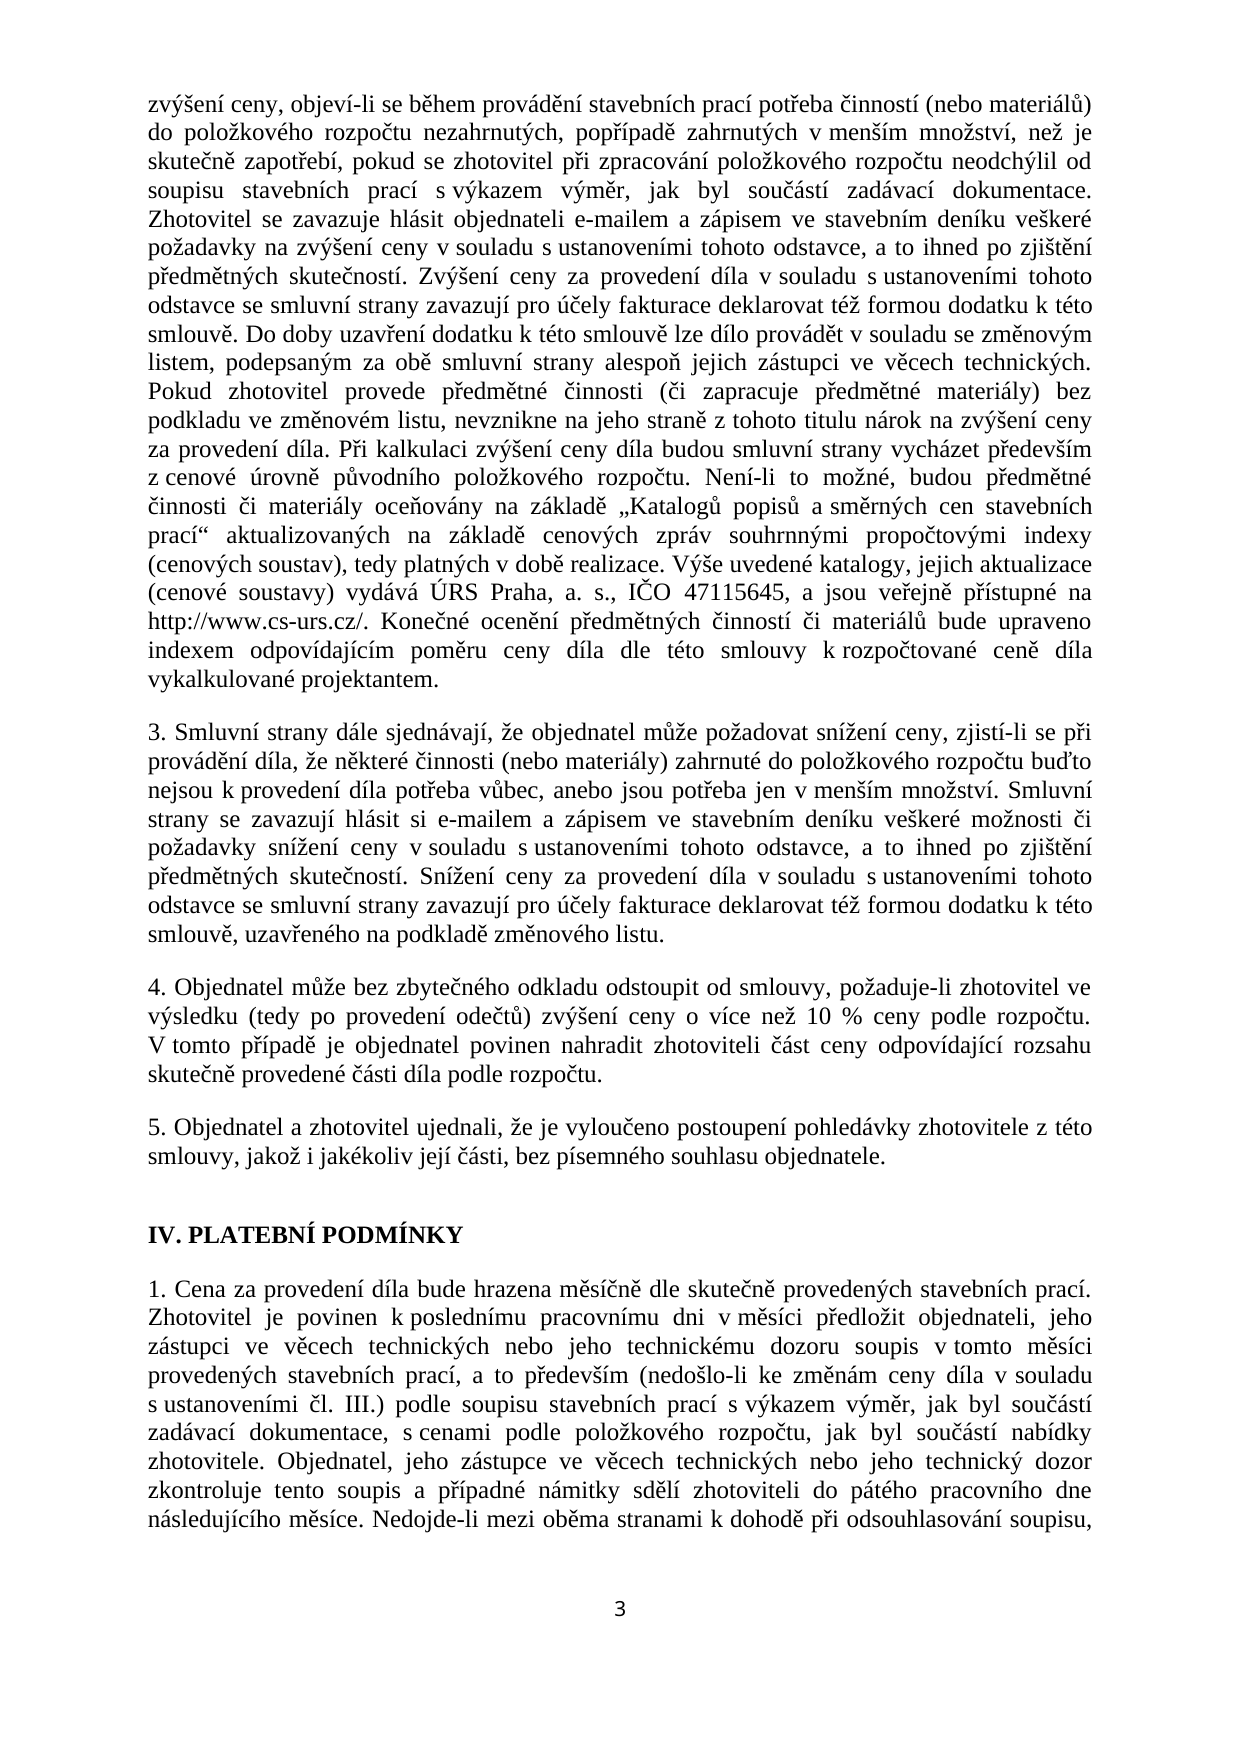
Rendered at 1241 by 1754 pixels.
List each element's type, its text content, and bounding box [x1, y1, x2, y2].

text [148, 89, 1092, 692]
text 4. Objednatel může bez zbytečného odkladu odstoupit od smlouvy, požaduje-li zhotovitel ve výsledku (tedy po provedení odečtů) zvýšení ceny o více než 10 % ceny podle rozpočtu. V tomto případě je objednatel povinen nahradit zhotoviteli část ceny odpovídající rozsahu skutečně provedené části díla podle rozpočtu. [148, 972, 1092, 1087]
text 5. Objednatel a zhotovitel ujednali, že je vyloučeno postoupení pohledávky zhotovitele z této smlouvy, jakož i jakékoliv její části, bez písemného souhlasu objednatele. [148, 1112, 1092, 1170]
text IV. PLATEBNÍ PODMÍNKY [148, 1220, 1092, 1249]
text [148, 1274, 1092, 1532]
text 3. Smluvní strany dále sjednávají, že objednatel může požadovat snížení ceny, zjistí-li se při provádění díla, že některé činnosti (nebo materiály) zahrnuté do položkového rozpočtu buďto nejsou k provedení díla potřeba vůbec, anebo jsou potřeba jen v menším množství. Smluvní strany se zavazují hlásit si e-mailem a zápisem ve stavebním deníku veškeré možnosti či požadavky snížení ceny v souladu s ustanoveními tohoto odstavce, a to ihned po zjištění předmětných skutečností. Snížení ceny za provedení díla v souladu s ustanoveními tohoto odstavce se smluvní strany zavazují pro účely fakturace deklarovat též formou dodatku k této smlouvě, uzavřeného na podkladě změnového listu. [148, 717, 1092, 947]
